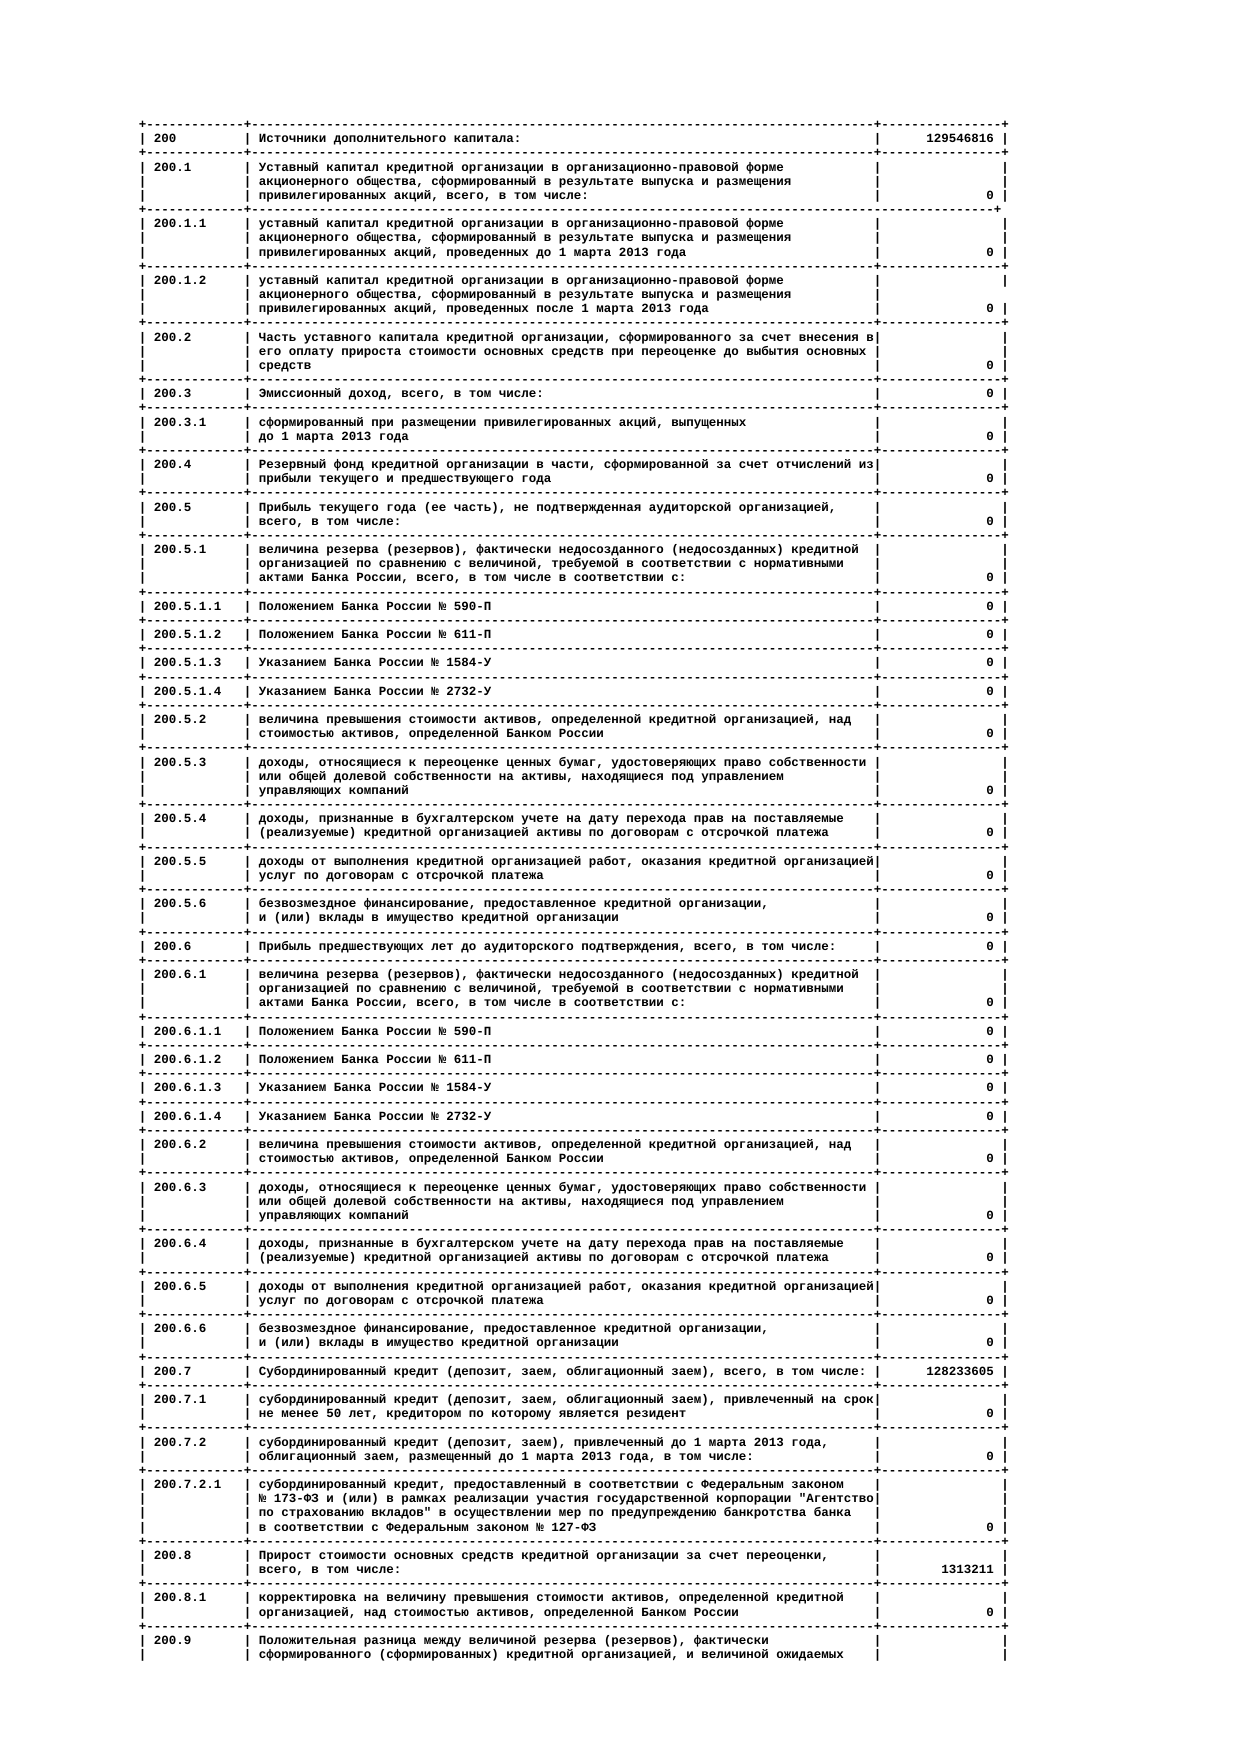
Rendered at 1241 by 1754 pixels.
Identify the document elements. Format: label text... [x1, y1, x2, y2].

text +-------------+-----------------------------------------------------------------------------------+----------------+ [139, 1535, 1101, 1549]
text +-------------+-----------------------------------------------------------------------------------+----------------+ [139, 401, 1101, 416]
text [139, 118, 1101, 132]
text | 200.5 | Прибыль текущего года (ее часть), не подтвержденная аудиторской организацией, | | [139, 501, 1101, 515]
text +-------------+-----------------------------------------------------------------------------------+----------------+ [139, 260, 1101, 274]
text | 200.1.1 | уставный капитал кредитной организации в организационно-правовой форме | | [139, 217, 1101, 231]
text | | не менее 50 лет, кредитором по которому является резидент | 0 | [139, 1407, 1101, 1421]
text +-------------+-----------------------------------------------------------------------------------+----------------+ [139, 1577, 1101, 1591]
text | | облигационный заем, размещенный до 1 марта 2013 года, в том числе: | 0 | [139, 1450, 1101, 1464]
text | 200.2 | Часть уставного капитала кредитной организации, сформированного за счет внесения в| | [139, 331, 1101, 345]
text | 200.5.6 | безвозмездное финансирование, предоставленное кредитной организации, | | [139, 897, 1101, 911]
text +-------------+-----------------------------------------------------------------------------------+----------------+ [139, 373, 1101, 387]
text | 200.6 | Прибыль предшествующих лет до аудиторского подтверждения, всего, в том числе: | 0 | [139, 940, 1101, 954]
text | 200.6.1.1 | Положением Банка России № 590-П | 0 | [139, 1025, 1101, 1039]
text +-------------+-----------------------------------------------------------------------------------+----------------+ [139, 486, 1101, 501]
text | | средств | 0 | [139, 359, 1101, 373]
text +-------------+-----------------------------------------------------------------------------------+----------------+ [139, 1096, 1101, 1110]
text | | всего, в том числе: | 0 | [139, 515, 1101, 529]
text | | организацией по сравнению с величиной, требуемой в соответствии с нормативными | | [139, 982, 1101, 996]
text | | его оплату прироста стоимости основных средств при переоценке до выбытия основных | | [139, 345, 1101, 359]
text +-------------+-----------------------------------------------------------------------------------+----------------+ [139, 1266, 1101, 1280]
text | 200.1 | Уставный капитал кредитной организации в организационно-правовой форме | | [139, 161, 1101, 175]
text | 200.5.5 | доходы от выполнения кредитной организацией работ, оказания кредитной организацией| | [139, 855, 1101, 869]
text +-------------+-----------------------------------------------------------------------------------+----------------+ [139, 586, 1101, 600]
text | | прибыли текущего и предшествующего года | 0 | [139, 472, 1101, 486]
text +-------------+-----------------------------------------------------------------------------------+----------------+ [139, 1308, 1101, 1322]
text | | услуг по договорам с отсрочкой платежа | 0 | [139, 1294, 1101, 1308]
text | 200.5.3 | доходы, относящиеся к переоценке ценных бумаг, удостоверяющих право собственности | | [139, 756, 1101, 770]
text | 200.5.1.2 | Положением Банка России № 611-П | 0 | [139, 628, 1101, 642]
text | | организацией по сравнению с величиной, требуемой в соответствии с нормативными | | [139, 557, 1101, 571]
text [139, 1620, 1101, 1634]
text | | актами Банка России, всего, в том числе в соответствии с: | 0 | [139, 996, 1101, 1011]
text | | управляющих компаний | 0 | [139, 1209, 1101, 1223]
text | 200.7.2 | субординированный кредит (депозит, заем), привлеченный до 1 марта 2013 года, | | [139, 1436, 1101, 1450]
text | | стоимостью активов, определенной Банком России | 0 | [139, 1152, 1101, 1166]
text +-------------+-----------------------------------------------------------------------------------+----------------+ [139, 444, 1101, 458]
text +-------------+-----------------------------------------------------------------------------------+----------------+ [139, 1067, 1101, 1081]
text | | всего, в том числе: | 1313211 | [139, 1563, 1101, 1577]
text | 200.6.3 | доходы, относящиеся к переоценке ценных бумаг, удостоверяющих право собственности | | [139, 1181, 1101, 1195]
text | | в соответствии с Федеральным законом № 127-ФЗ | 0 | [139, 1521, 1101, 1535]
text | 200.3 | Эмиссионный доход, всего, в том числе: | 0 | [139, 387, 1101, 401]
text | | акционерного общества, сформированный в результате выпуска и размещения | | [139, 175, 1101, 189]
text | | стоимостью активов, определенной Банком России | 0 | [139, 727, 1101, 741]
text | | привилегированных акций, проведенных после 1 марта 2013 года | 0 | [139, 302, 1101, 316]
text +-------------+-----------------------------------------------------------------------------------+----------------+ [139, 954, 1101, 968]
text | | актами Банка России, всего, в том числе в соответствии с: | 0 | [139, 571, 1101, 586]
text | | акционерного общества, сформированный в результате выпуска и размещения | | [139, 231, 1101, 246]
text | 200.9 | Положительная разница между величиной резерва (резервов), фактически | | [139, 1634, 1101, 1648]
text +-------------+-----------------------------------------------------------------------------------+----------------+ [139, 316, 1101, 331]
text | | привилегированных акций, всего, в том числе: | 0 | [139, 189, 1101, 203]
text +-------------+-----------------------------------------------------------------------------------+----------------+ [139, 841, 1101, 855]
text +-------------+-----------------------------------------------------------------------------------+----------------+ [139, 671, 1101, 685]
text | 200 | Источники дополнительного капитала: | 129546816 | [139, 132, 1101, 146]
text | 200.7.1 | субординированный кредит (депозит, заем, облигационный заем), привлеченный на срок| | [139, 1393, 1101, 1407]
text | 200.1.2 | уставный капитал кредитной организации в организационно-правовой форме | | [139, 274, 1101, 288]
text | 200.4 | Резервный фонд кредитной организации в части, сформированной за счет отчислений из| | [139, 458, 1101, 472]
text | | акционерного общества, сформированный в результате выпуска и размещения | [139, 288, 1101, 302]
text +-------------+-----------------------------------------------------------------------------------+----------------+ [139, 614, 1101, 628]
text | 200.6.4 | доходы, признанные в бухгалтерском учете на дату перехода прав на поставляемые | | [139, 1237, 1101, 1251]
text | 200.7 | Субординированный кредит (депозит, заем, облигационный заем), всего, в том числе: | 128233605 | [139, 1365, 1101, 1379]
text +-------------+-----------------------------------------------------------------------------------+----------------+ [139, 699, 1101, 713]
text | | или общей долевой собственности на активы, находящиеся под управлением | | [139, 1195, 1101, 1209]
text | 200.3.1 | сформированный при размещении привилегированных акций, выпущенных | | [139, 416, 1101, 430]
text +-------------+-----------------------------------------------------------------------------------+----------------+ [139, 883, 1101, 897]
text +-------------+-----------------------------------------------------------------------------------+----------------+ [139, 1421, 1101, 1436]
text | | или общей долевой собственности на активы, находящиеся под управлением | | [139, 770, 1101, 784]
text | 200.6.2 | величина превышения стоимости активов, определенной кредитной организацией, над | | [139, 1138, 1101, 1152]
text | 200.6.1.2 | Положением Банка России № 611-П | 0 | [139, 1053, 1101, 1067]
text +-------------+-----------------------------------------------------------------------------------+----------------+ [139, 642, 1101, 656]
text +-------------+---------------------------------------------------------------------------------------------------+ [139, 203, 1101, 217]
text +-------------+-----------------------------------------------------------------------------------+----------------+ [139, 1166, 1101, 1181]
text +-------------+-----------------------------------------------------------------------------------+----------------+ [139, 926, 1101, 940]
text | | и (или) вклады в имущество кредитной организации | 0 | [139, 1336, 1101, 1351]
text +-------------+-----------------------------------------------------------------------------------+----------------+ [139, 1379, 1101, 1393]
text | 200.5.1 | величина резерва (резервов), фактически недосозданного (недосозданных) кредитной | | [139, 543, 1101, 557]
text | 200.8.1 | корректировка на величину превышения стоимости активов, определенной кредитной | | [139, 1591, 1101, 1606]
text +-------------+-----------------------------------------------------------------------------------+----------------+ [139, 1464, 1101, 1478]
text | | и (или) вклады в имущество кредитной организации | 0 | [139, 911, 1101, 926]
text +-------------+-----------------------------------------------------------------------------------+----------------+ [139, 1124, 1101, 1138]
text | 200.5.1.1 | Положением Банка России № 590-П | 0 | [139, 600, 1101, 614]
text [139, 146, 1101, 161]
text | | услуг по договорам с отсрочкой платежа | 0 | [139, 869, 1101, 883]
text | 200.7.2.1 | субординированный кредит, предоставленный в соответствии с Федеральным законом | | [139, 1478, 1101, 1492]
text | 200.6.1.3 | Указанием Банка России № 1584-У | 0 | [139, 1081, 1101, 1096]
text | 200.6.5 | доходы от выполнения кредитной организацией работ, оказания кредитной организацией| | [139, 1280, 1101, 1294]
text +-------------+-----------------------------------------------------------------------------------+----------------+ [139, 1039, 1101, 1053]
text | 200.5.1.3 | Указанием Банка России № 1584-У | 0 | [139, 656, 1101, 671]
text +-------------+-----------------------------------------------------------------------------------+----------------+ [139, 798, 1101, 812]
text | | привилегированных акций, проведенных до 1 марта 2013 года | 0 | [139, 246, 1101, 260]
text | 200.5.1.4 | Указанием Банка России № 2732-У | 0 | [139, 685, 1101, 699]
text | 200.6.1 | величина резерва (резервов), фактически недосозданного (недосозданных) кредитной | | [139, 968, 1101, 982]
text | | (реализуемые) кредитной организацией активы по договорам с отсрочкой платежа | 0 | [139, 826, 1101, 841]
text +-------------+-----------------------------------------------------------------------------------+----------------+ [139, 741, 1101, 756]
text +-------------+-----------------------------------------------------------------------------------+----------------+ [139, 529, 1101, 543]
text | 200.5.2 | величина превышения стоимости активов, определенной кредитной организацией, над | | [139, 713, 1101, 727]
text | | (реализуемые) кредитной организацией активы по договорам с отсрочкой платежа | 0 | [139, 1251, 1101, 1266]
text +-------------+-----------------------------------------------------------------------------------+----------------+ [139, 1011, 1101, 1025]
text | | № 173-ФЗ и (или) в рамках реализации участия государственной корпорации "Агентство| | [139, 1492, 1101, 1506]
text +-------------+-----------------------------------------------------------------------------------+----------------+ [139, 1351, 1101, 1365]
text | | организацией, над стоимостью активов, определенной Банком России | 0 | [139, 1606, 1101, 1620]
text | | по страхованию вкладов" в осуществлении мер по предупреждению банкротства банка | | [139, 1506, 1101, 1521]
text | 200.6.6 | безвозмездное финансирование, предоставленное кредитной организации, | | [139, 1322, 1101, 1336]
text | 200.8 | Прирост стоимости основных средств кредитной организации за счет переоценки, | | [139, 1549, 1101, 1563]
text | | сформированного (сформированных) кредитной организацией, и величиной ожидаемых | | [139, 1648, 1101, 1662]
text | | управляющих компаний | 0 | [139, 784, 1101, 798]
text | 200.6.1.4 | Указанием Банка России № 2732-У | 0 | [139, 1110, 1101, 1124]
text | | до 1 марта 2013 года | 0 | [139, 430, 1101, 444]
text | 200.5.4 | доходы, признанные в бухгалтерском учете на дату перехода прав на поставляемые | | [139, 812, 1101, 826]
text +-------------+-----------------------------------------------------------------------------------+----------------+ [139, 1223, 1101, 1237]
